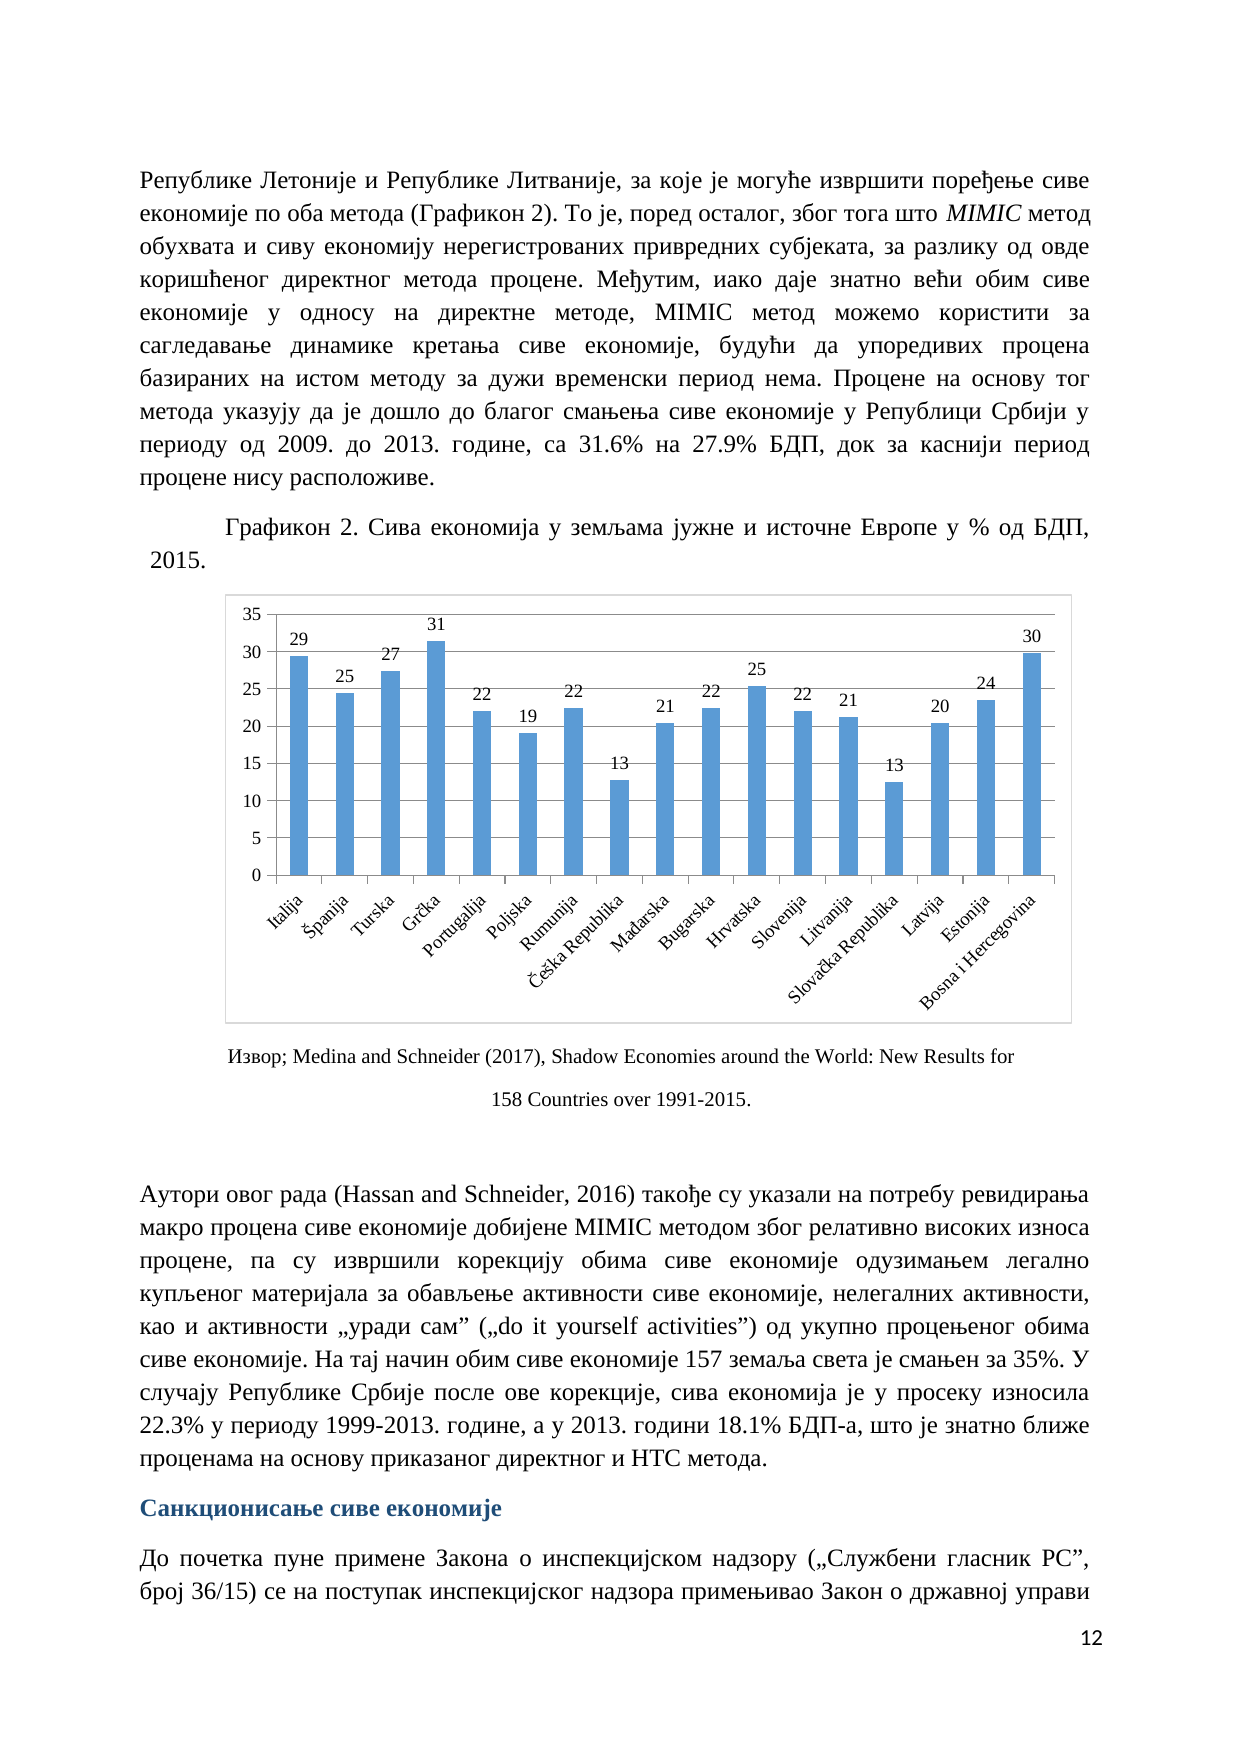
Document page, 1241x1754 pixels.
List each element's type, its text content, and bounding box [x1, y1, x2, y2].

text Аутори овог рада (Hassan and Schneider, 2016) такође су указали на потребу ревидирања макро процена сиве економије добијене MIMIC методом због релативно високих износа процене, па су извршили корекцију обима сиве економије одузимањем легално купљеног материјала за обављење активности сиве економије, нелегалних активности, као и активности „уради сам” („do it yourself activities”) од укупно процењеног обима сиве економије. На тај начин обим сиве економије 157 земаља света је смањен за 35%. У случају Републике Србије после ове корекције, сива економија је у просеку износила 22.3% у периоду 1999-2013. године, а у 2013. години 18.1% БДП-а, што је знатно ближе проценама на основу приказаног директног и HTC метода. [139, 1179, 1091, 1472]
text Графикон 2. Сива економија у земљама јужне и источне Европе у % од БДП, 2015. [150, 512, 1091, 573]
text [139, 165, 1091, 491]
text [139, 1543, 1091, 1605]
text 158 Countries over 1991-2015. [139, 1087, 1103, 1111]
text Извор; Medina and Schneider (2017), Shadow Economies around the World: New Results for [139, 1044, 1103, 1068]
text Санкционисање сиве економије [139, 1493, 1091, 1522]
